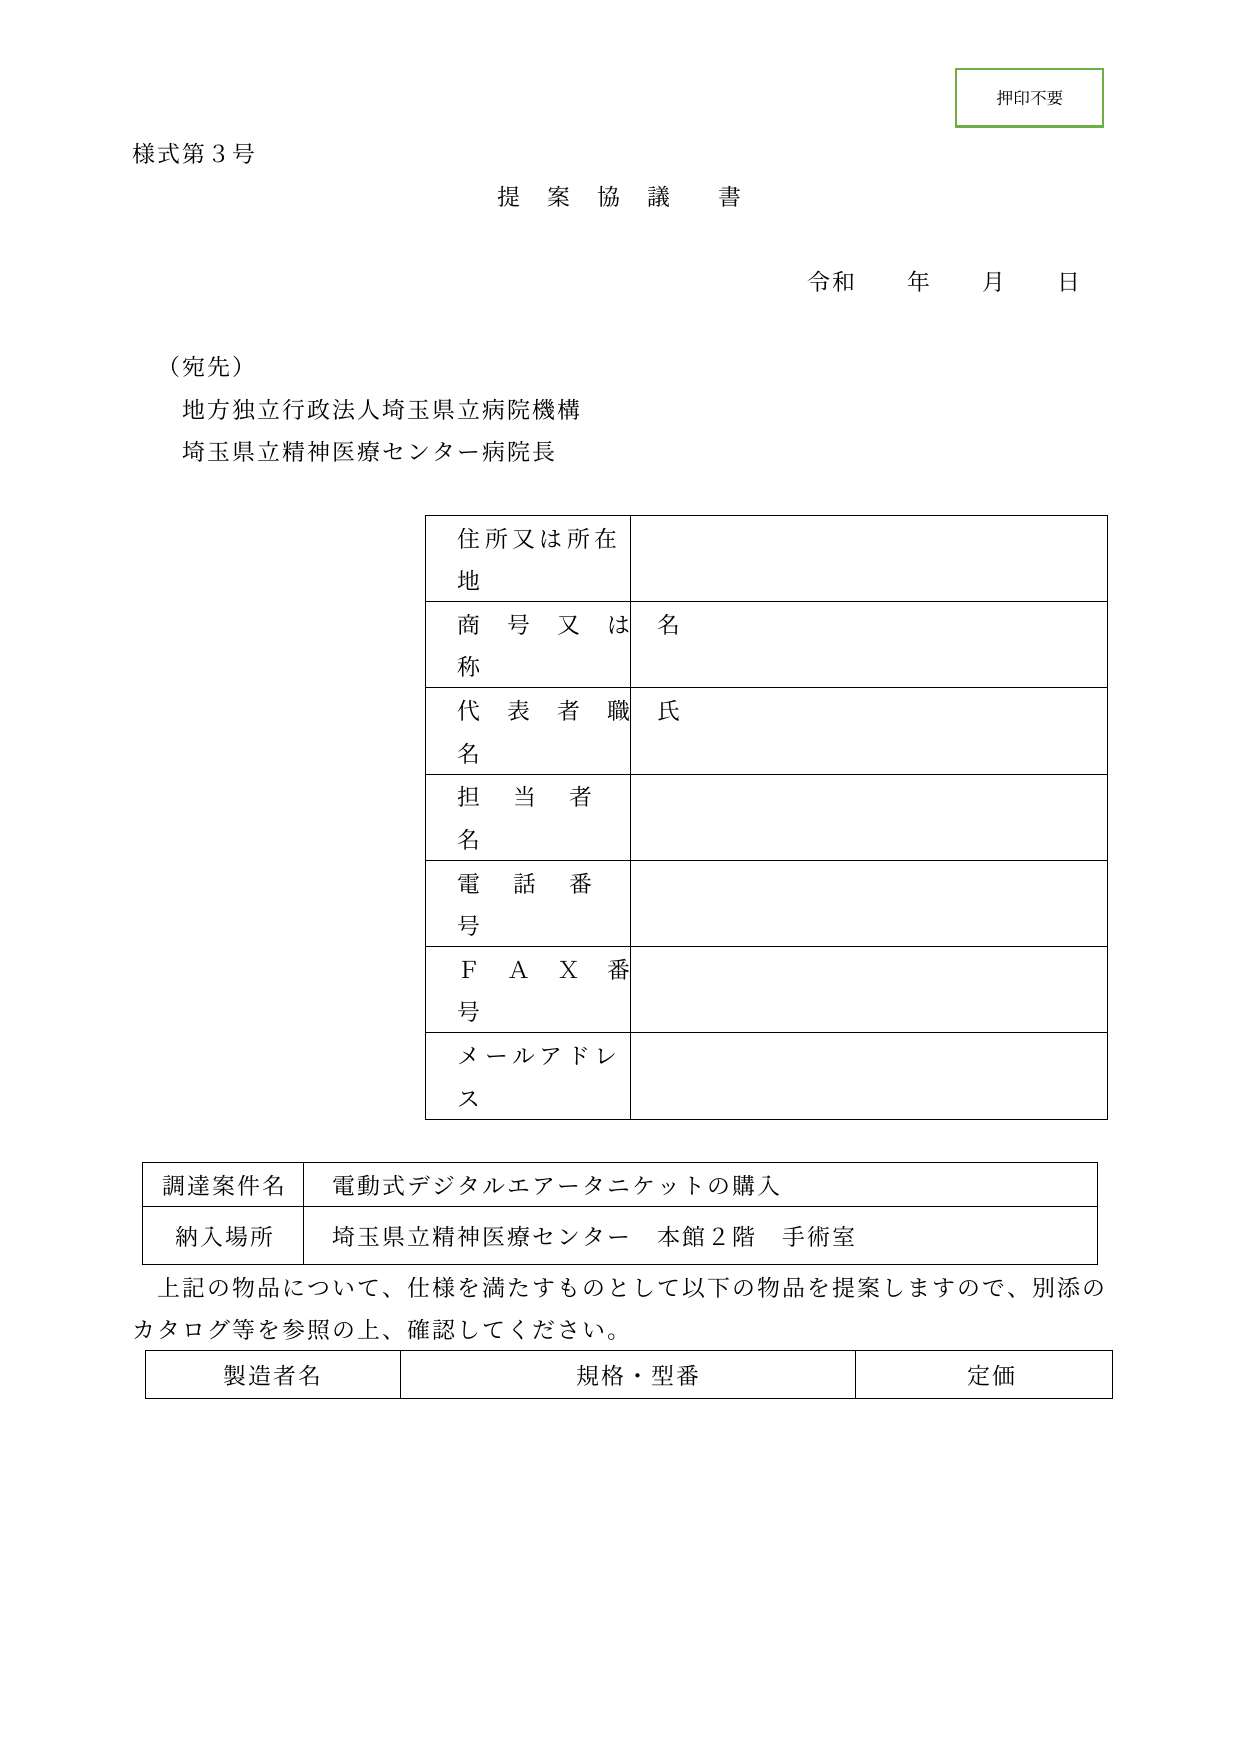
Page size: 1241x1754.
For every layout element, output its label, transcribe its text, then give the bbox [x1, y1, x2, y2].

table_cell 埼玉県立精神医療センター 本館２階 手術室 [304, 1207, 1097, 1264]
table_header 製造者名 [146, 1351, 400, 1398]
text 提案協議書 [133, 174, 1108, 217]
table_cell 商号又は名称 [426, 602, 630, 687]
table_header 電動式デジタルエアータニケットの購入 [304, 1163, 1097, 1206]
table_header [631, 516, 1107, 601]
text 令和 年 月 日 [133, 259, 1082, 302]
table_cell [631, 861, 1107, 946]
table_cell [631, 947, 1107, 1032]
table_cell ＦＡＸ番号 [426, 947, 630, 1032]
table_cell [631, 602, 1107, 687]
table_cell 代表者職氏名 [426, 688, 630, 773]
table_cell [631, 775, 1107, 860]
text 地方独立行政法人埼玉県立病院機構 [133, 387, 1108, 429]
table_header 規格・型番 [401, 1351, 855, 1398]
table_cell メールアドレス [426, 1033, 630, 1118]
table_cell 納入場所 [143, 1207, 303, 1264]
text （宛先） [133, 344, 1108, 387]
table_header 調達案件名 [143, 1163, 303, 1206]
table_cell 電話番号 [426, 861, 630, 946]
table_header 定価 [856, 1351, 1112, 1398]
text 上記の物品について、仕様を満たすものとして以下の物品を提案しますので、別添のカタログ等を参照の上、確認してください。 [133, 1265, 1108, 1350]
table_header 住所又は所在地 [426, 516, 630, 601]
text 埼玉県立精神医療センター病院長 [133, 429, 1108, 472]
table_cell [631, 1033, 1107, 1118]
table_cell [631, 688, 1107, 773]
table_cell 担当者名 [426, 775, 630, 860]
text 様式第３号 [133, 131, 1108, 174]
